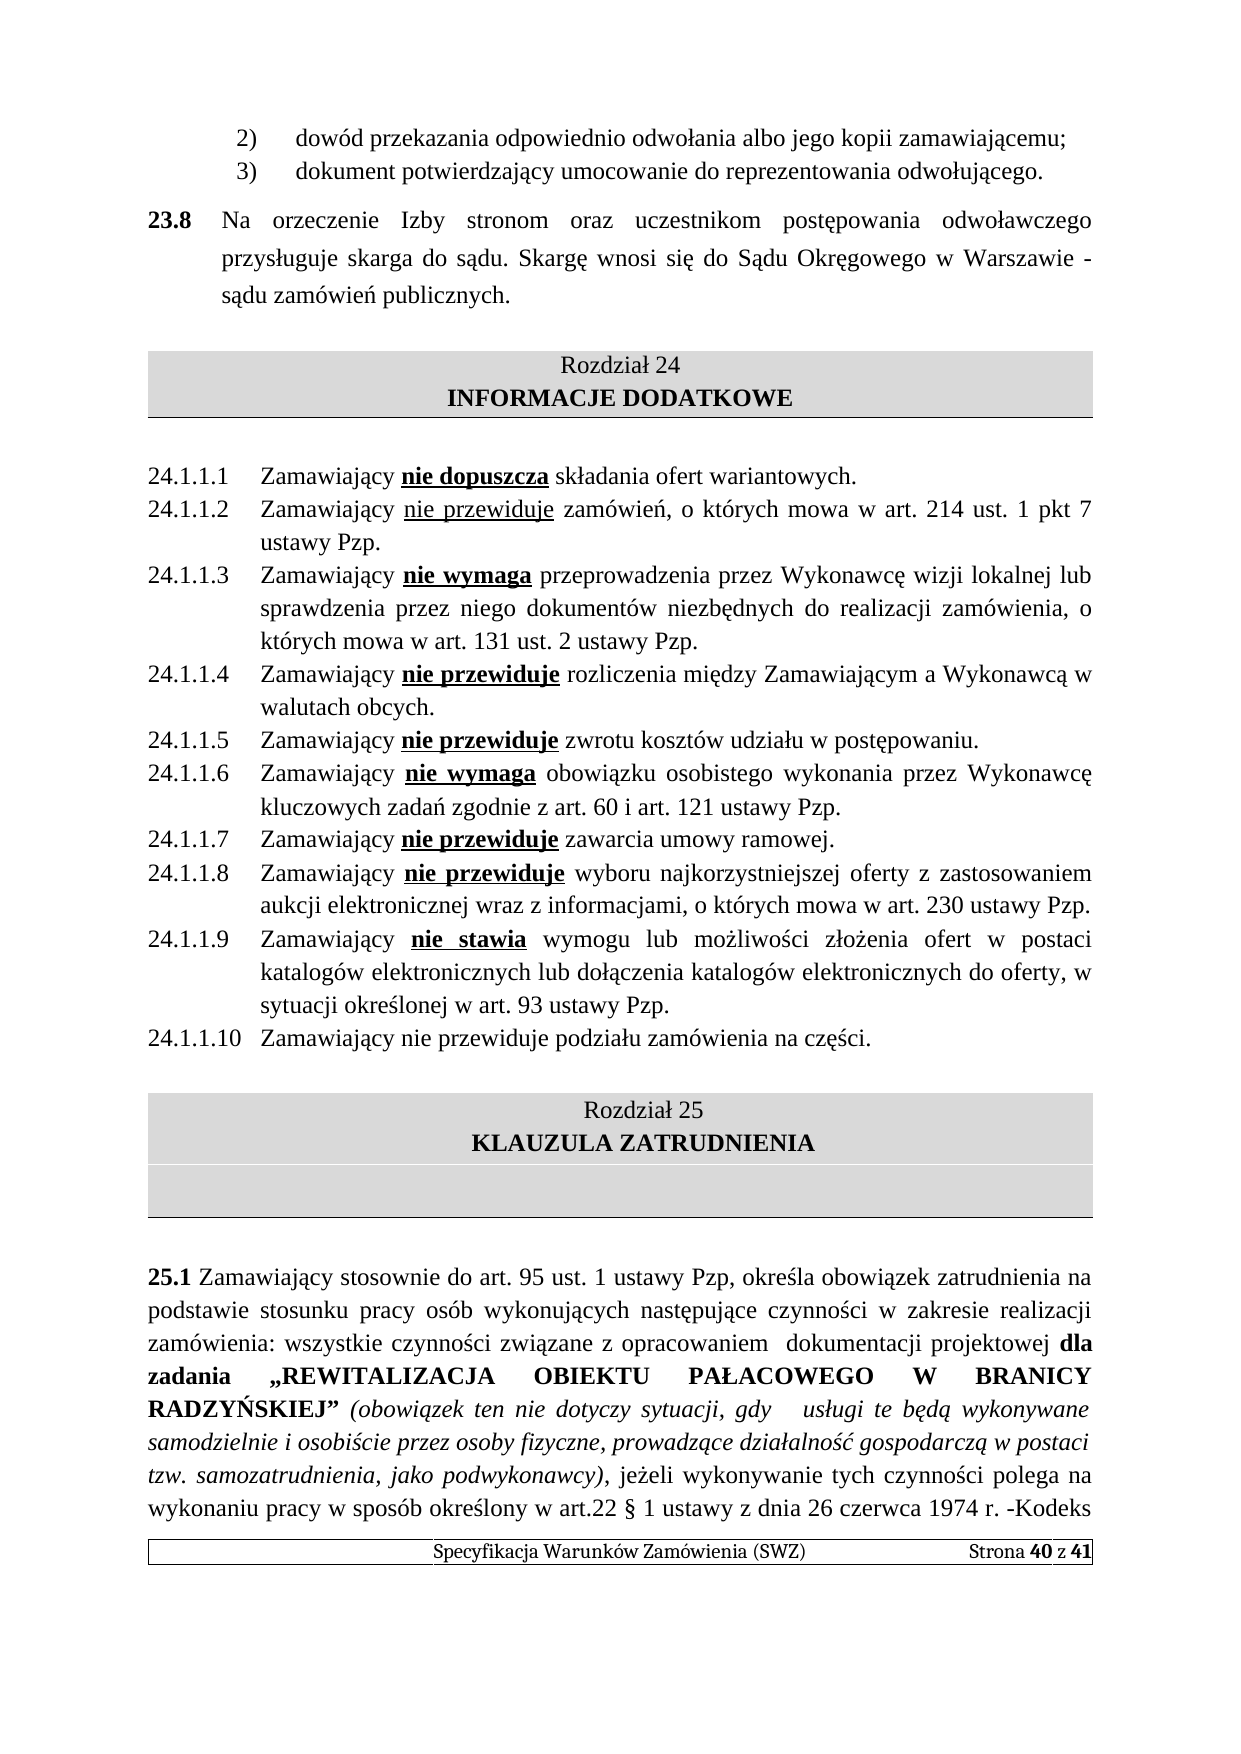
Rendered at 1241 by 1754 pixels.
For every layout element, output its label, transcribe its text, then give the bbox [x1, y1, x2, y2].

list Zamawiający nie stawia wymogu lub możliwości złożenia ofert w postaci katalogów elektronicznych lub dołączenia katalogów elektronicznych do oferty, w sytuacji określonej w art. 93 ustawy Pzp. [148, 924, 1093, 1018]
list Zamawiający nie przewiduje wyboru najkorzystniejszej oferty z zastosowaniem aukcji elektronicznej wraz z informacjami, o których mowa w art. 230 ustawy Pzp. [148, 858, 1093, 919]
list Na orzeczenie Izby stronom oraz uczestnikom postępowania odwoławczego przysługuje skarga do sądu. Skargę wnosi się do Sądu Okręgowego w Warszawie - sądu zamówień publicznych. [148, 196, 1093, 309]
list Zamawiający nie wymaga przeprowadzenia przez Wykonawcę wizji lokalnej lub sprawdzenia przez niego dokumentów niezbędnych do realizacji zamówienia, o których mowa w art. 131 ust. 2 ustawy Pzp. [148, 560, 1093, 655]
list Zamawiający nie wymaga obowiązku osobistego wykonania przez Wykonawcę kluczowych zadań zgodnie z art. 60 i art. 121 ustawy Pzp. [148, 758, 1093, 820]
list 2) dowód przekazania odpowiednio odwołania albo jego kopii zamawiającemu; [236, 123, 1093, 152]
table_header Rozdział 25 KLAUZULA ZATRUDNIENIA [148, 1093, 1093, 1164]
list Zamawiający nie przewiduje zamówień, o których mowa w art. 214 ust. 1 pkt 7 ustawy Pzp. [148, 494, 1093, 556]
list Zamawiający nie przewiduje podziału zamówienia na części. [148, 1023, 1093, 1051]
list Zamawiający nie przewiduje zawarcia umowy ramowej. [148, 824, 1093, 853]
list Zamawiający nie przewiduje rozliczenia między Zamawiającym a Wykonawcą w walutach obcych. [148, 659, 1093, 721]
list 3) dokument potwierdzający umocowanie do reprezentowania odwołującego. [236, 156, 1093, 184]
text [148, 1262, 1093, 1522]
table_cell [148, 1165, 1093, 1217]
list Zamawiający nie przewiduje zwrotu kosztów udziału w postępowaniu. [148, 726, 1093, 754]
list Zamawiający nie dopuszcza składania ofert wariantowych. [148, 461, 1093, 490]
table_header Rozdział 24 INFORMACJE DODATKOWE [148, 351, 1093, 417]
